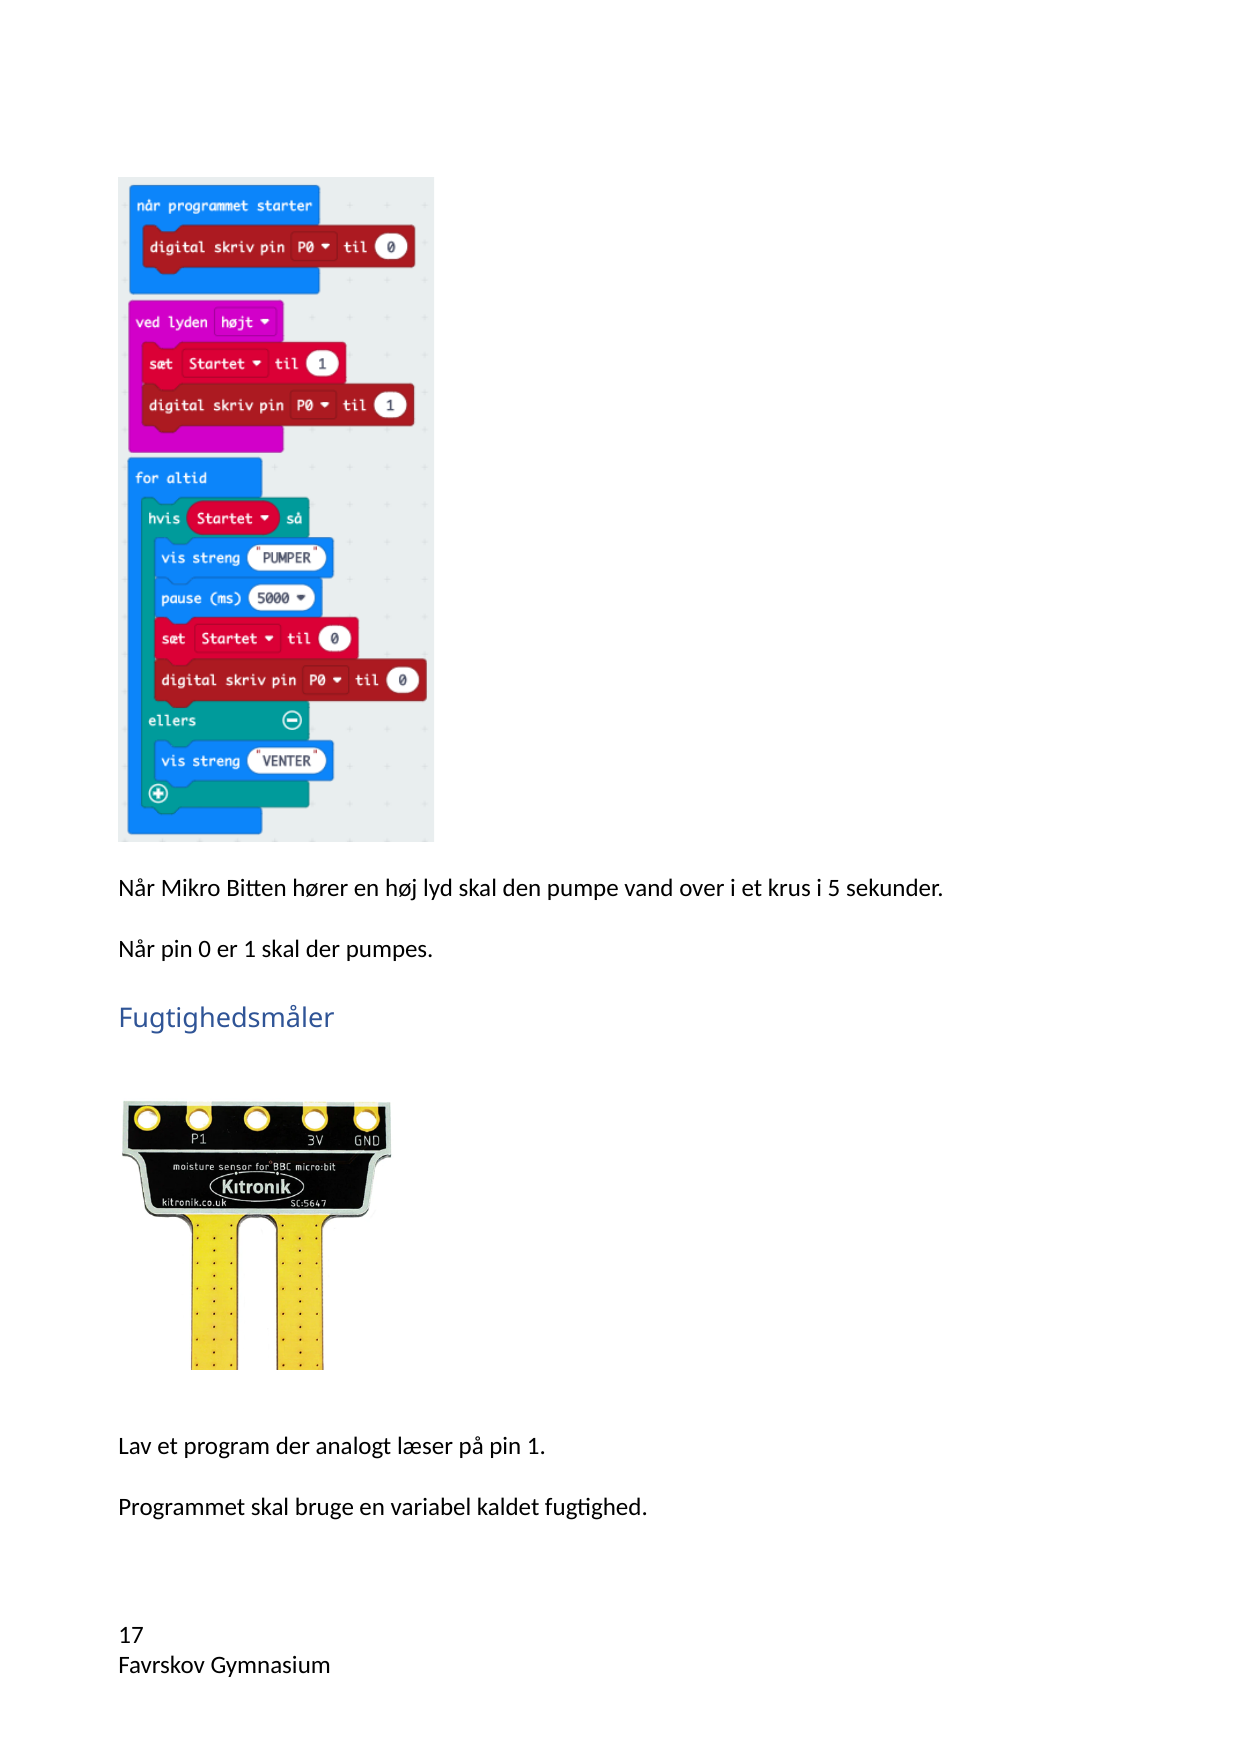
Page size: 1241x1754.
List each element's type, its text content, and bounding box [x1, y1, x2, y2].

text Når Mikro Bitten hører en høj lyd skal den pumpe vand over i et krus i 5 sekunder. [118, 872, 1122, 903]
picture [118, 177, 435, 842]
text Lav et program der analogt læser på pin 1. [118, 1431, 1122, 1461]
text Når pin 0 er 1 skal der pumpes. [118, 933, 1122, 964]
picture [118, 1096, 394, 1370]
text Programmet skal bruge en variabel kaldet fugtighed. [118, 1492, 1122, 1522]
subtitle Fugtighedsmåler [118, 998, 1122, 1035]
